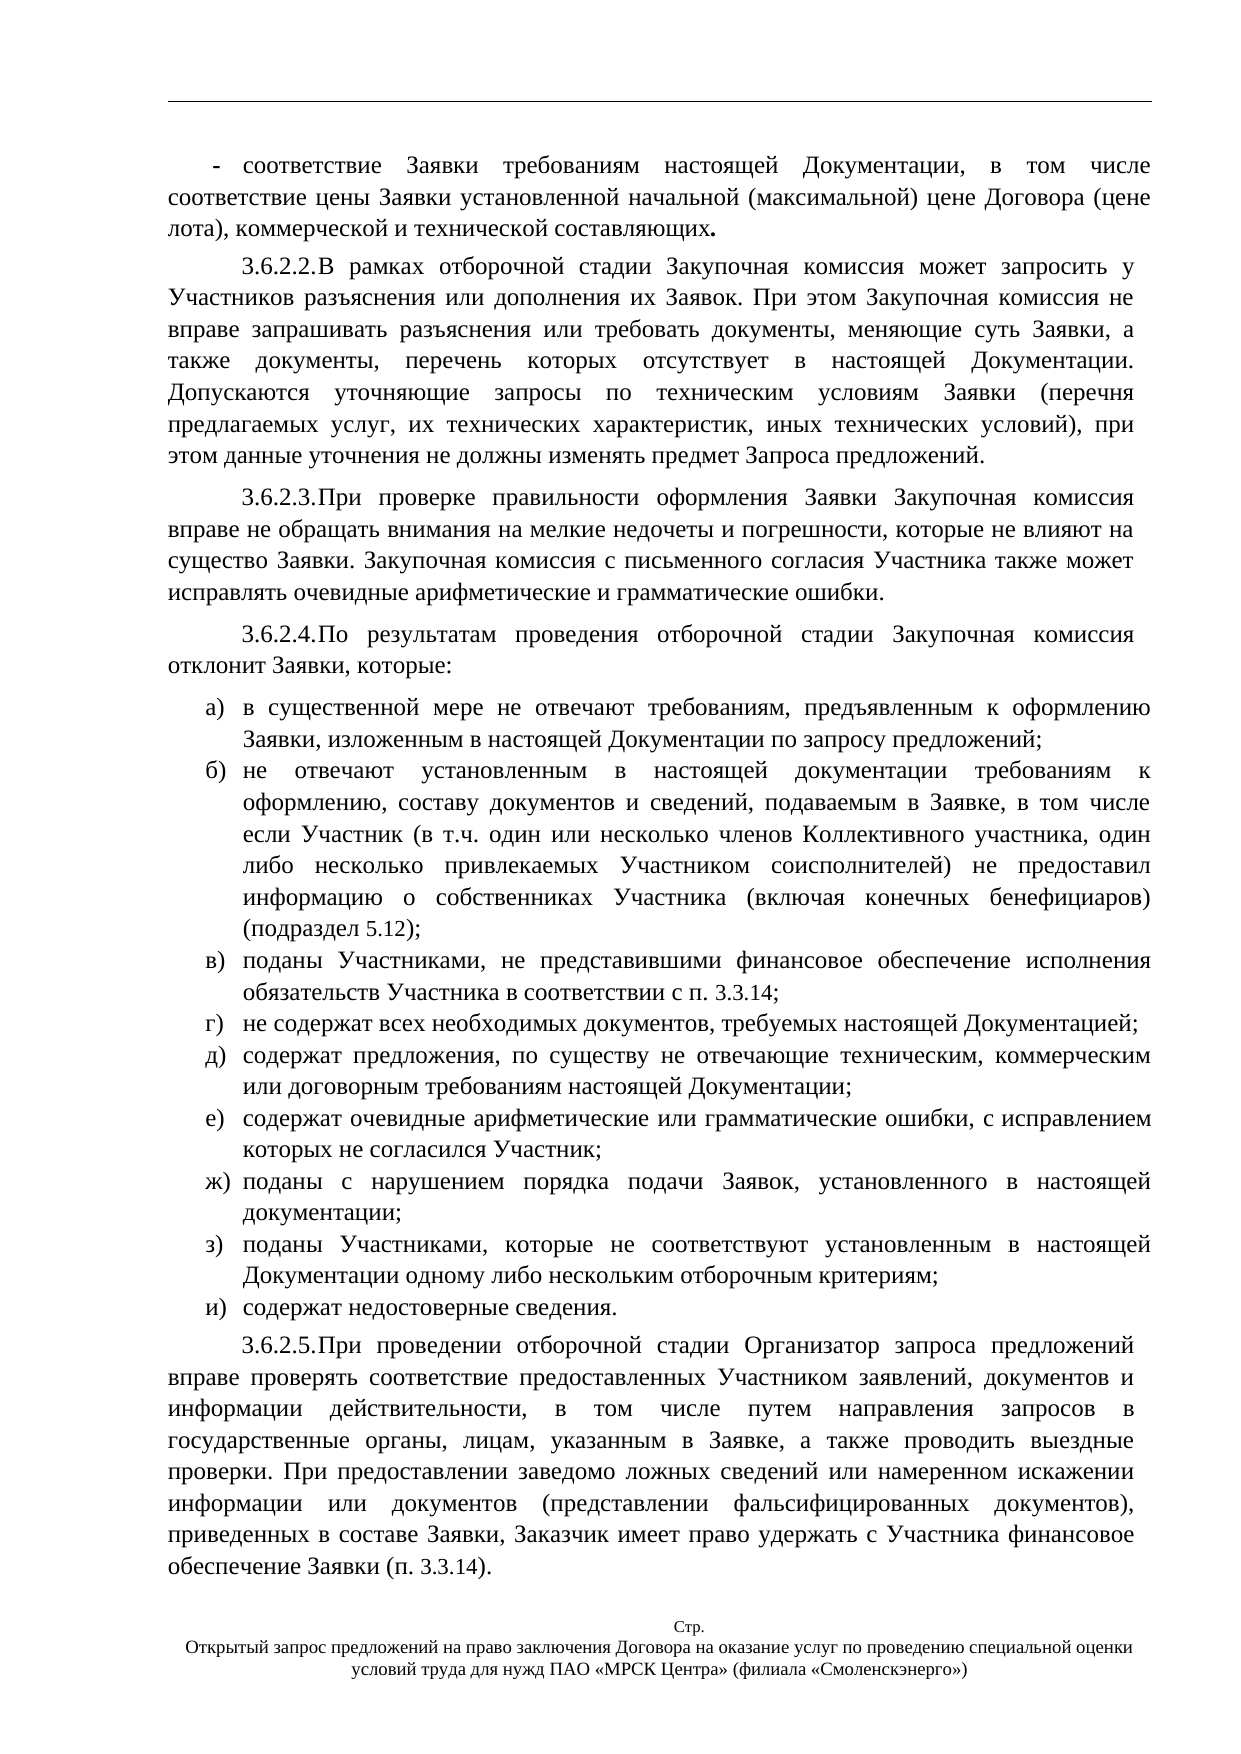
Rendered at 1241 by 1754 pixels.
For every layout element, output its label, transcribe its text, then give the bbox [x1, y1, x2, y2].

list поданы Участниками, которые не соответствуют установленным в настоящей Документации одному либо нескольким отборочным критериям; [205, 1229, 1152, 1289]
list не содержат всех необходимых документов, требуемых настоящей Документацией; [205, 1008, 1152, 1037]
list По результатам проведения отборочной стадии Закупочная комиссия отклонит Заявки, которые: [168, 619, 1135, 679]
list поданы Участниками, не представившими финансовое обеспечение исполнения обязательств Участника в соответствии с п. 3.3.14; [205, 945, 1152, 1005]
list поданы с нарушением порядка подачи Заявок, установленного в настоящей документации; [205, 1166, 1152, 1226]
list соответствие Заявки требованиям настоящей Документации, в том числе соответствие цены Заявки установленной начальной (максимальной) цене Договора (цене лота), коммерческой и технической составляющих. [168, 150, 1152, 242]
list содержат очевидные арифметические или грамматические ошибки, с исправлением которых не согласился Участник; [205, 1103, 1152, 1163]
list В рамках отборочной стадии Закупочная комиссия может запросить у Участников разъяснения или дополнения их Заявок. При этом Закупочная комиссия не вправе запрашивать разъяснения или требовать документы, меняющие суть Заявки, а также документы, перечень которых отсутствует в настоящей Документации. Допускаются уточняющие запросы по техническим условиям Заявки (перечня предлагаемых услуг, их технических характеристик, иных технических условий), при этом данные уточнения не должны изменять предмет Запроса предложений. [168, 251, 1135, 469]
list При проведении отборочной стадии Организатор запроса предложений вправе проверять соответствие предоставленных Участником заявлений, документов и информации действительности, в том числе путем направления запросов в государственные органы, лицам, указанным в Заявке, а также проводить выездные проверки. При предоставлении заведомо ложных сведений или намеренном искажении информации или документов (представлении фальсифицированных документов), приведенных в составе Заявки, Заказчик имеет право удержать с Участника финансовое обеспечение Заявки (п. 3.3.14). [168, 1330, 1135, 1580]
list содержат предложения, по существу не отвечающие техническим, коммерческим или договорным требованиям настоящей Документации; [205, 1040, 1152, 1100]
list в существенной мере не отвечают требованиям, предъявленным к оформлению Заявки, изложенным в настоящей Документации по запросу предложений; [205, 692, 1152, 753]
list При проверке правильности оформления Заявки Закупочная комиссия вправе не обращать внимания на мелкие недочеты и погрешности, которые не влияют на существо Заявки. Закупочная комиссия с письменного согласия Участника также может исправлять очевидные арифметические и грамматические ошибки. [168, 482, 1135, 606]
list содержат недостоверные сведения. [205, 1292, 1152, 1321]
list не отвечают установленным в настоящей документации требованиям к оформлению, составу документов и сведений, подаваемым в Заявке, в том числе если Участник (в т.ч. один или несколько членов Коллективного участника, один либо несколько привлекаемых Участником соисполнителей) не предоставил информацию о собственниках Участника (включая конечных бенефициаров) (подраздел 5.12); [205, 756, 1152, 942]
